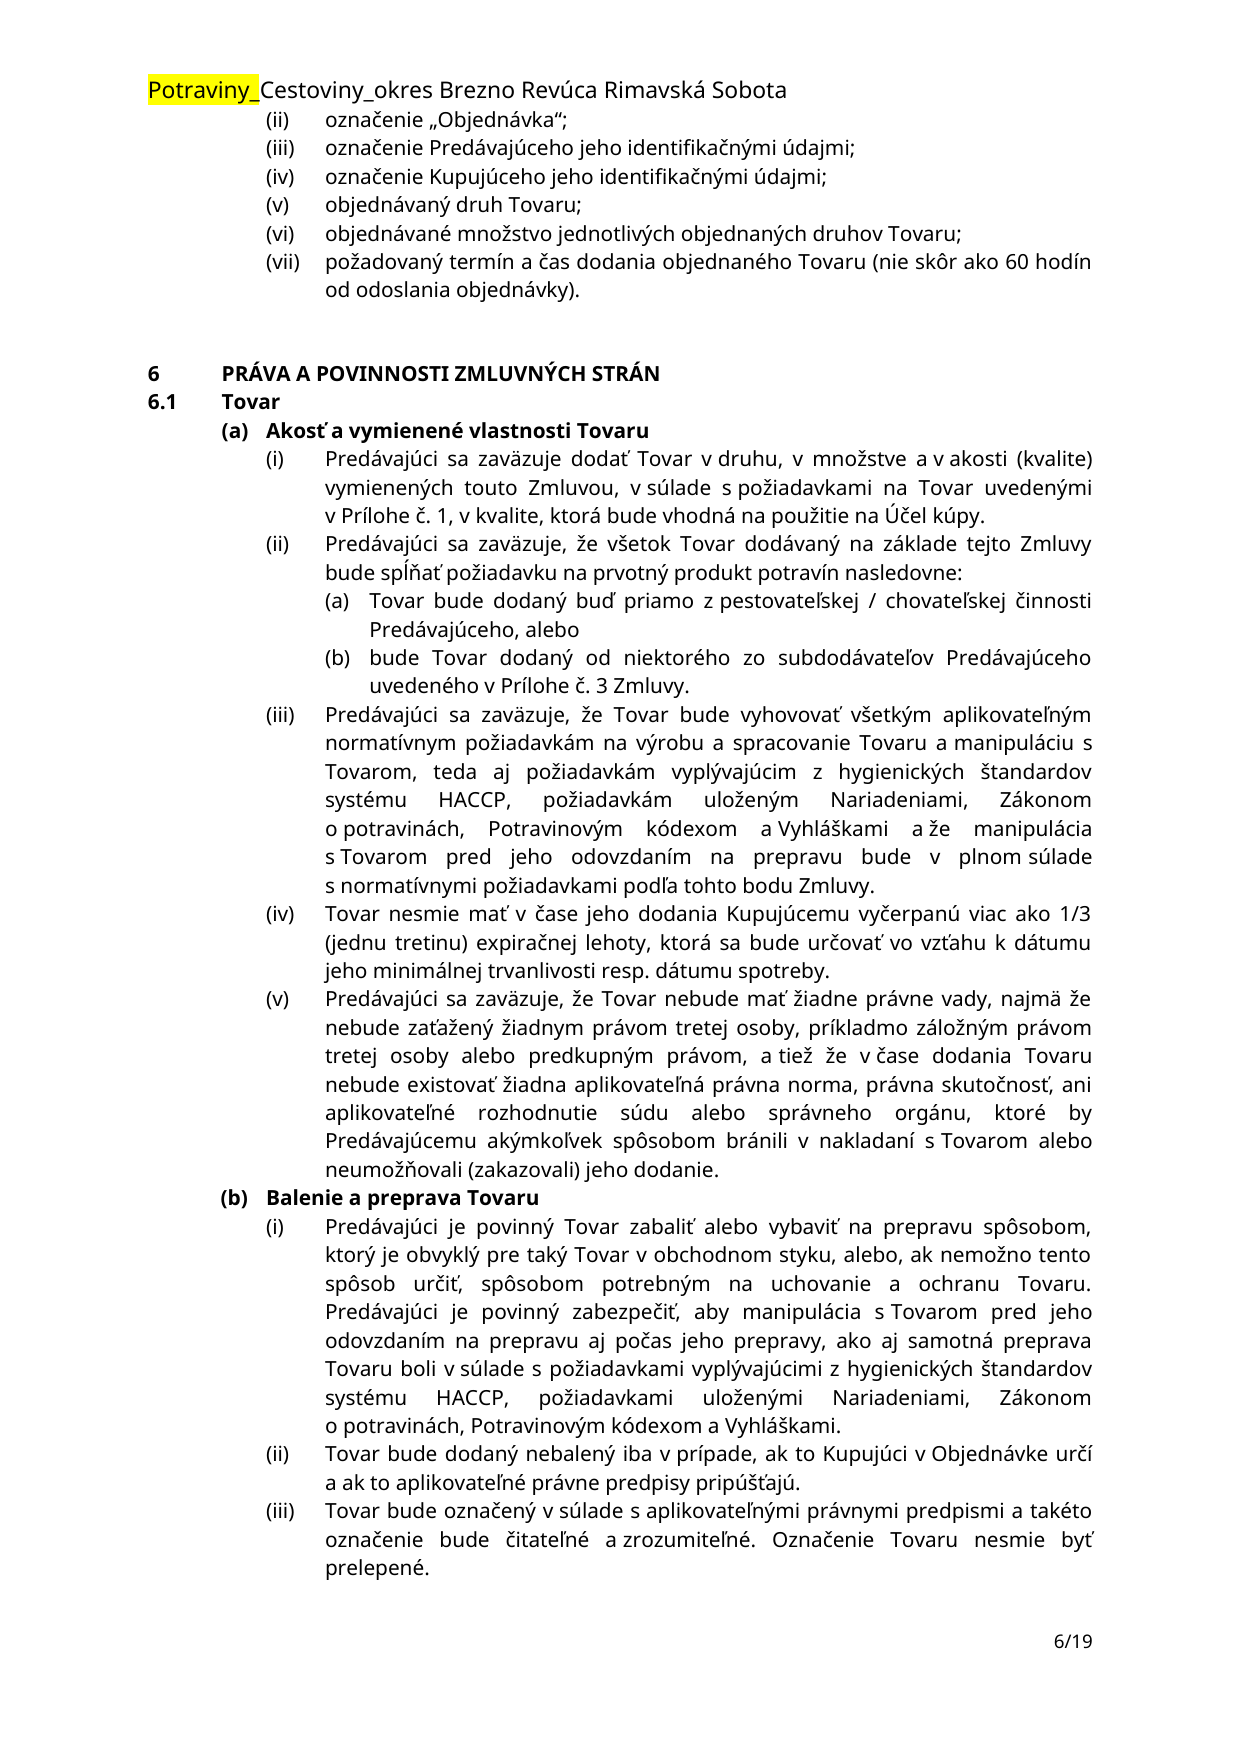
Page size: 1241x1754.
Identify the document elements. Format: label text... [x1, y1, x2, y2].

text 6.1 Tovar [148, 387, 1093, 416]
text (iv) Tovar nesmie mať v čase jeho dodania Kupujúcemu vyčerpanú viac ako 1/3 (jednu tretinu) expiračnej lehoty, ktorá sa bude určovať vo vzťahu k dátumu jeho minimálnej trvanlivosti resp. dátumu spotreby. [266, 899, 1093, 984]
text (b) bude Tovar dodaný od niektorého zo subdodávateľov Predávajúceho uvedeného v Prílohe č. 3 Zmluvy. [325, 643, 1093, 700]
text 6 Práva a povinnosti zmluvných strán [148, 359, 1093, 387]
text (a) Akosť a vymienené vlastnosti Tovaru [221, 416, 1093, 444]
list Balenie a preprava Tovaru [220, 1183, 1093, 1212]
list označenie Kupujúceho jeho identifikačnými údajmi; [266, 162, 1093, 190]
text (ii) Predávajúci sa zaväzuje, že všetok Tovar dodávaný na základe tejto Zmluvy bude spĺňať požiadavku na prvotný produkt potravín nasledovne: [266, 529, 1093, 586]
text (i) Predávajúci sa zaväzuje dodať Tovar v druhu, v množstve a v akosti (kvalite) vymienených touto Zmluvou, v súlade s požiadavkami na Tovar uvedenými v Prílohe č. 1, v kvalite, ktorá bude vhodná na použitie na Účel kúpy. [266, 444, 1093, 529]
text (iii) Predávajúci sa zaväzuje, že Tovar bude vyhovovať všetkým aplikovateľným normatívnym požiadavkám na výrobu a spracovanie Tovaru a manipuláciu s Tovarom, teda aj požiadavkám vyplývajúcim z hygienických štandardov systému HACCP, požiadavkám uloženým Nariadeniami, Zákonom o potravinách, Potravinovým kódexom a Vyhláškami a že manipulácia s Tovarom pred jeho odovzdaním na prepravu bude v plnom súlade s normatívnymi požiadavkami podľa tohto bodu Zmluvy. [266, 700, 1093, 899]
list označenie „Objednávka“; [266, 105, 1093, 133]
list Tovar bude označený v súlade s aplikovateľnými právnymi predpismi a takéto označenie bude čitateľné a zrozumiteľné. Označenie Tovaru nesmie byť prelepené. [266, 1496, 1093, 1582]
list označenie Predávajúceho jeho identifikačnými údajmi; [266, 133, 1093, 162]
list objednávané množstvo jednotlivých objednaných druhov Tovaru; [266, 219, 1093, 247]
text (v) Predávajúci sa zaväzuje, že Tovar nebude mať žiadne právne vady, najmä že nebude zaťažený žiadnym právom tretej osoby, príkladmo záložným právom tretej osoby alebo predkupným právom, a tiež že v čase dodania Tovaru nebude existovať žiadna aplikovateľná právna norma, právna skutočnosť, ani aplikovateľné rozhodnutie súdu alebo správneho orgánu, ktoré by Predávajúcemu akýmkoľvek spôsobom bránili v nakladaní s Tovarom alebo neumožňovali (zakazovali) jeho dodanie. [266, 984, 1093, 1183]
list Predávajúci je povinný Tovar zabaliť alebo vybaviť na prepravu spôsobom, ktorý je obvyklý pre taký Tovar v obchodnom styku, alebo, ak nemožno tento spôsob určiť, spôsobom potrebným na uchovanie a ochranu Tovaru. Predávajúci je povinný zabezpečiť, aby manipulácia s Tovarom pred jeho odovzdaním na prepravu aj počas jeho prepravy, ako aj samotná preprava Tovaru boli v súlade s požiadavkami vyplývajúcimi z hygienických štandardov systému HACCP, požiadavkami uloženými Nariadeniami, Zákonom o potravinách, Potravinovým kódexom a Vyhláškami. [266, 1212, 1093, 1439]
list požadovaný termín a čas dodania objednaného Tovaru (nie skôr ako 60 hodín od odoslania objednávky). [266, 247, 1093, 304]
list objednávaný druh Tovaru; [266, 190, 1093, 219]
text (a) Tovar bude dodaný buď priamo z pestovateľskej / chovateľskej činnosti Predávajúceho, alebo [325, 586, 1093, 643]
list Tovar bude dodaný nebalený iba v prípade, ak to Kupujúci v Objednávke určí a ak to aplikovateľné právne predpisy pripúšťajú. [266, 1439, 1093, 1496]
